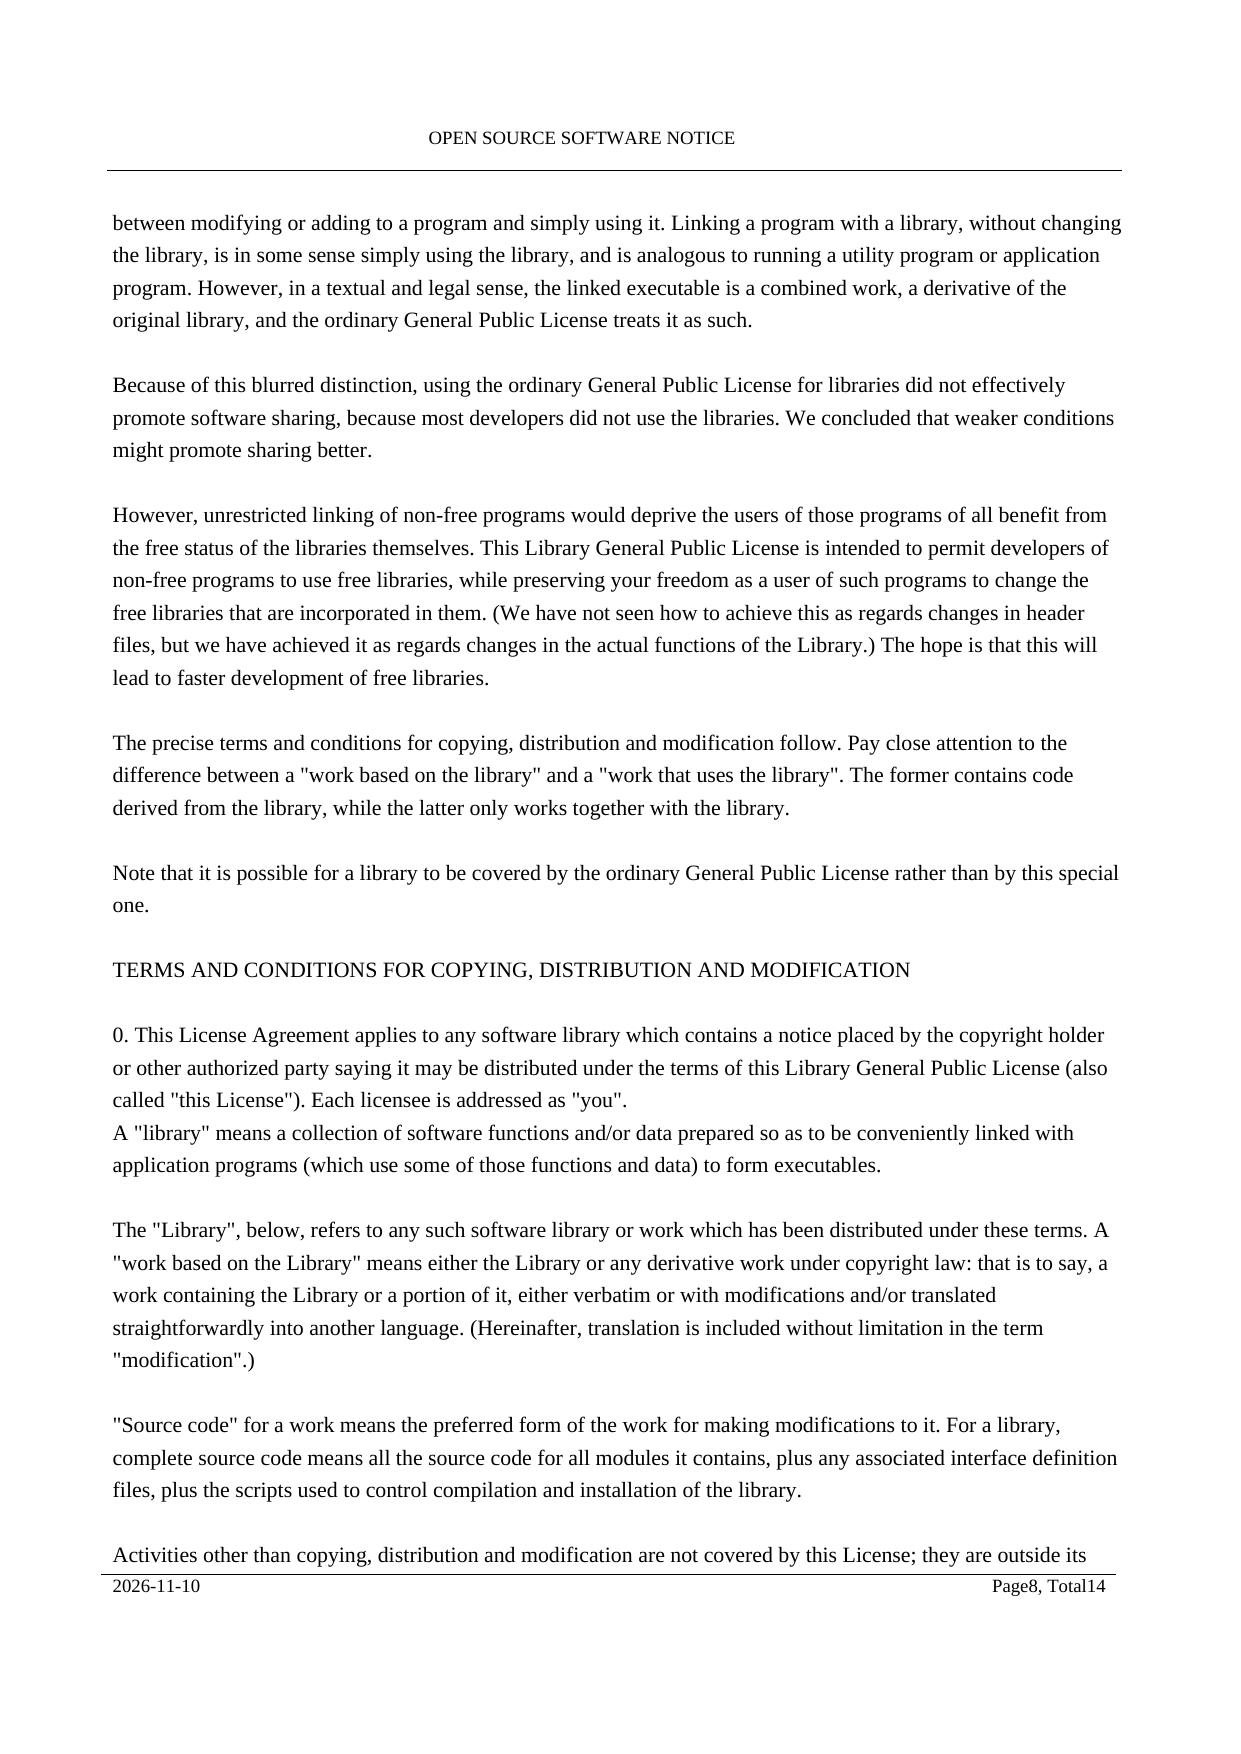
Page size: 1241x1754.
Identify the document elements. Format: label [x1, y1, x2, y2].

text [112, 206, 1128, 1571]
